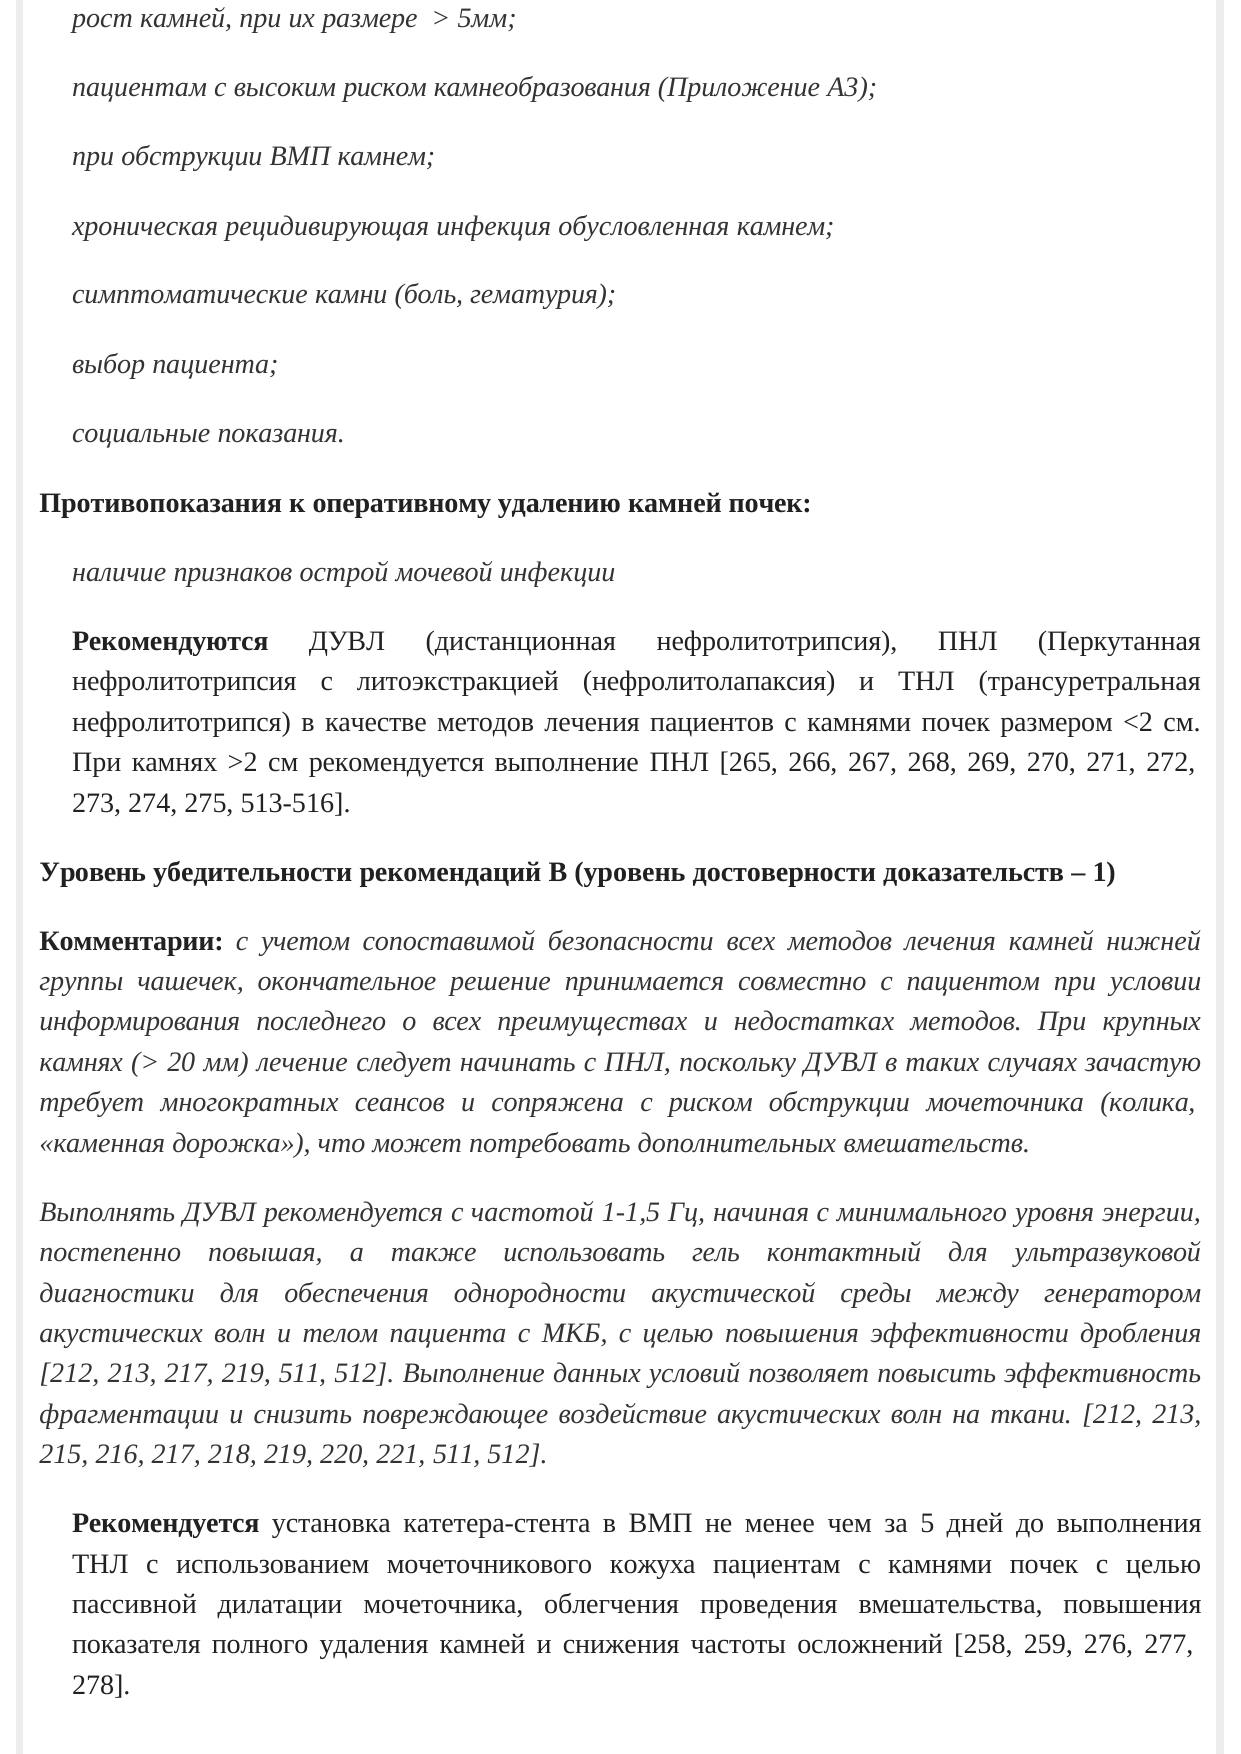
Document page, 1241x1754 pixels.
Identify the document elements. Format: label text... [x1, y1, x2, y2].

text наличие признаков острой мочевой инфекции [72, 555, 1236, 587]
text Комментарии: с учетом сопоставимой безопасности всех методов лечения камней нижней группы чашечек, окончательное решение принимается совместно с пациентом при условии информирования последнего о всех преимуществах и недостатках методов. При крупных камнях (> 20 мм) лечение следует начинать с ПНЛ, поскольку ДУВЛ в таких случаях зачастую требует многократных сеансов и сопряжена с риском обструкции мочеточника (колика, [39, 924, 1201, 1118]
text Рекомендуется установка катетера-стента в ВМП не менее чем за 5 дней до выполнения ТНЛ с использованием мочеточникового кожуха пациентам с камнями почек с целью пассивной дилатации мочеточника, облегчения проведения вмешательства, повышения показателя полного удаления камней и снижения частоты осложнений [258, 259, 276, 277, [72, 1506, 1201, 1660]
text пациентам с высоким риском камнеобразования (Приложение А3); при обструкции ВМП камнем; [72, 70, 914, 171]
text 278]. [72, 1668, 1236, 1701]
text 273, 274, 275, 513-516]. [72, 786, 1236, 818]
text Рекомендуются ДУВЛ (дистанционная нефролитотрипсия), ПНЛ (Перкутанная нефролитотрипсия с литоэкстракцией (нефролитолапаксия) и ТНЛ (трансуретральная нефролитотрипся) в качестве методов лечения пациентов с камнями почек размером <2 см. При камнях >2 см рекомендуется выполнение ПНЛ [265, 266, 267, 268, 269, 270, 271, 272, [72, 624, 1201, 778]
text Выполнять ДУВЛ рекомендуется с частотой 1-1,5 Гц, начиная с минимального уровня энергии, постепенно повышая, а также использовать гель контактный для ультразвуковой диагностики для обеспечения однородности акустической среды между генератором акустических волн и телом пациента с МКБ, с целью повышения эффективности дробления [212, 213, 217, 219, 511, 512]. Выполнение данных условий позволяет повысить эффективность фрагментации и снизить повреждающее воздействие акустических волн на ткани. [212, 213, 215, 216, 217, 218, 219, 220, 221, 511, 512]. [39, 1195, 1201, 1470]
text рост камней, при их размере > 5мм; [72, 1, 1236, 34]
subtitle Уровень убедительности рекомендаций В (уровень достоверности доказательств – 1) [39, 855, 1236, 887]
subtitle Противопоказания к оперативному удалению камней почек: [39, 486, 1236, 519]
text «каменная дорожка»), что может потребовать дополнительных вмешательств. [39, 1126, 1236, 1158]
text выбор пациента; социальные показания. [72, 348, 401, 449]
text хроническая рецидивирующая инфекция обусловленная камнем; симптоматические камни (боль, гематурия); [72, 209, 915, 310]
